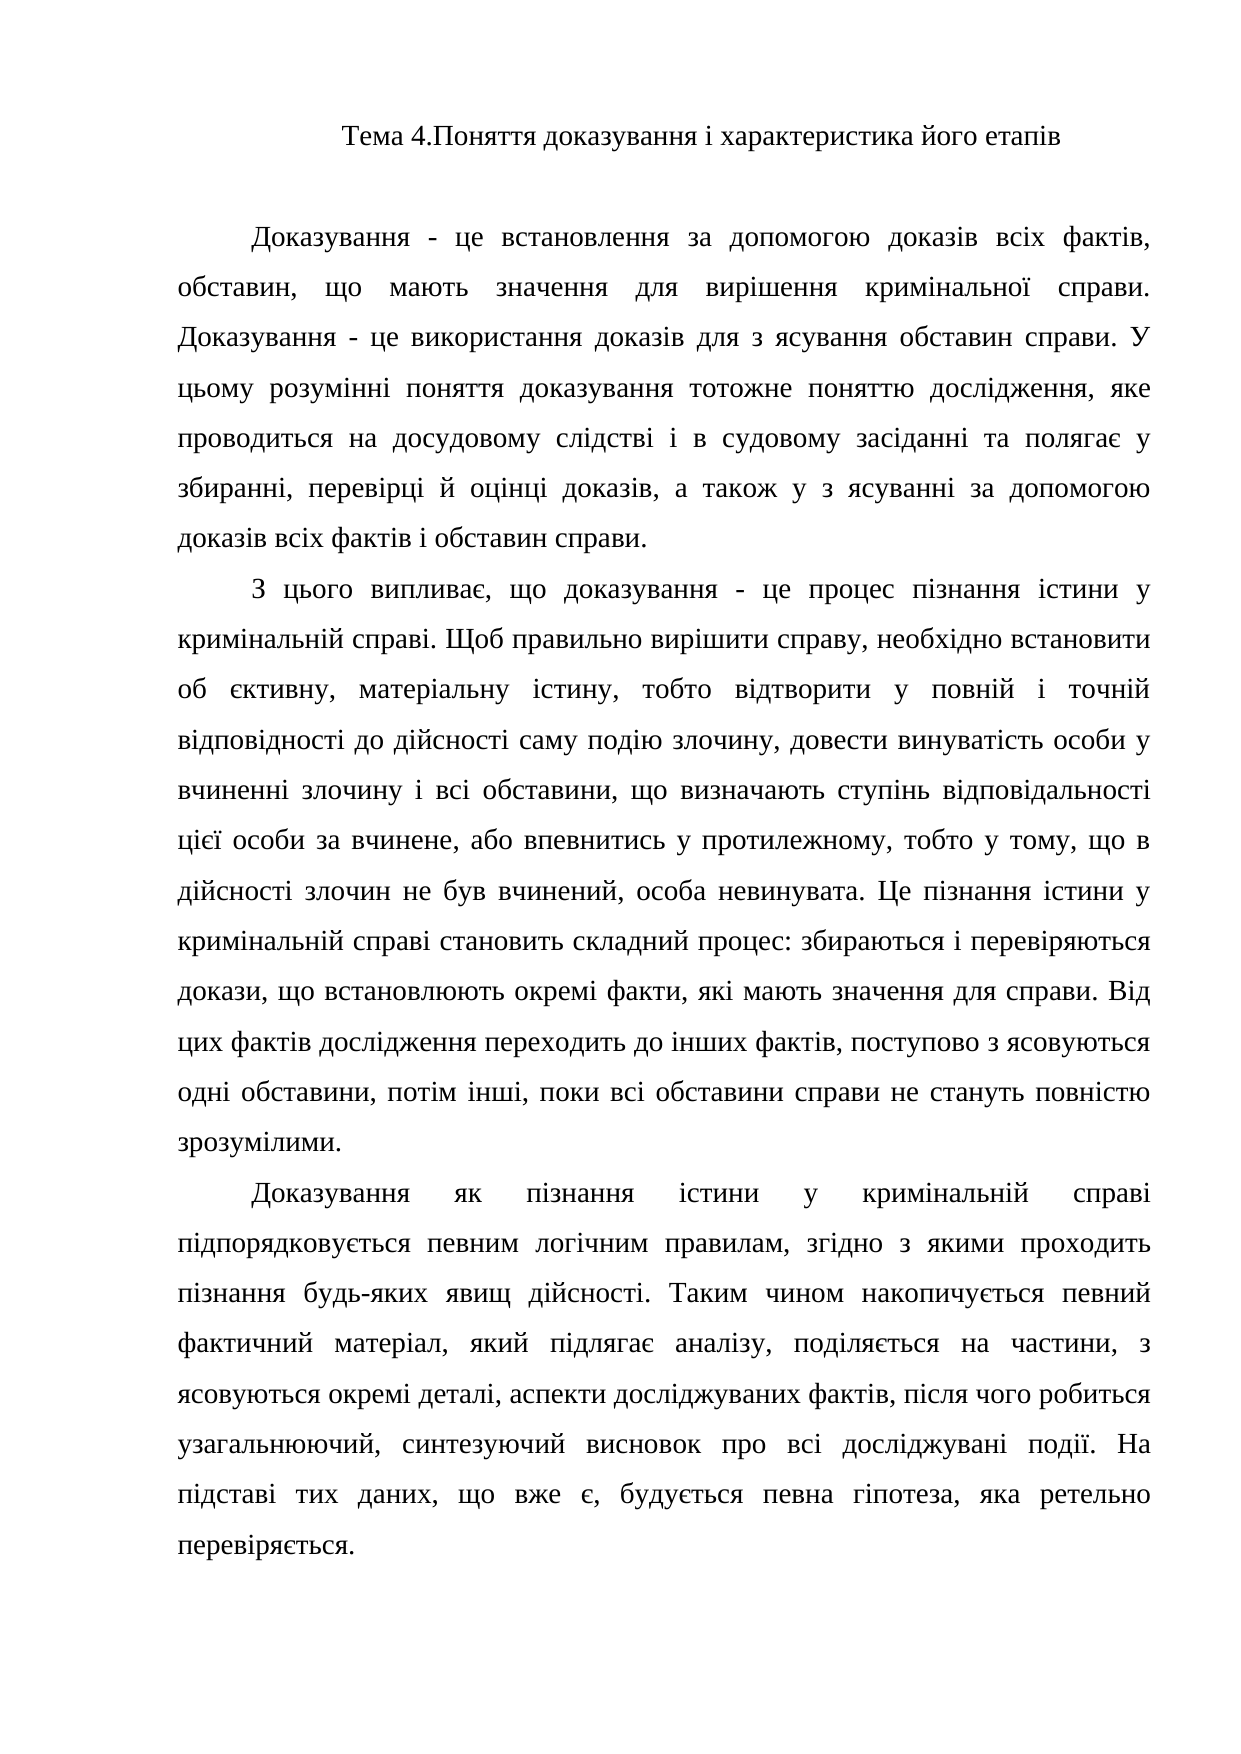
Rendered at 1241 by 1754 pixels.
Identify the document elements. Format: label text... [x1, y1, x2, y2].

text Доказування - це встановлення за допомогою доказів всіх фактів, обставин, що мають значення для вирішення кримінальної справи. Доказування - це використання доказів для з ясування обставин справи. У цьому розумінні поняття доказування тотожне поняттю дослідження, яке проводиться на досудовому слідстві і в судовому засіданні та полягає у збиранні, перевірці й оцінці доказів, а також у з ясуванні за допомогою доказів всіх фактів і обставин справи. [177, 219, 1152, 554]
text Тема 4.Поняття доказування і характеристика його етапів [177, 118, 1152, 152]
text З цього випливає, що доказування - це процес пізнання істини у кримінальній справі. Щоб правильно вирішити справу, необхідно встановити об єктивну, матеріальну істину, тобто відтворити у повній і точній відповідності до дійсності саму подію злочину, довести винуватість особи у вчиненні злочину і всі обставини, що визначають ступінь відповідальності цієї особи за вчинене, або впевнитись у протилежному, тобто у тому, що в дійсності злочин не був вчинений, особа невинувата. Це пізнання істини у кримінальній справі становить складний процес: збираються і перевіряються докази, що встановлюють окремі факти, які мають значення для справи. Від цих фактів дослідження переходить до інших фактів, поступово з ясовуються одні обставини, потім інші, поки всі обставини справи не стануть повністю зрозумілими. [177, 571, 1152, 1158]
text Доказування як пізнання істини у кримінальній справі підпорядковується певним логічним правилам, згідно з якими проходить пізнання будь-яких явищ дійсності. Таким чином накопичується певний фактичний матеріал, який підлягає аналізу, поділяється на частини, з ясовуються окремі деталі, аспекти досліджуваних фактів, після чого робиться узагальнюючий, синтезуючий висновок про всі досліджувані події. На підставі тих даних, що вже є, будується певна гіпотеза, яка ретельно перевіряється. [177, 1175, 1152, 1560]
